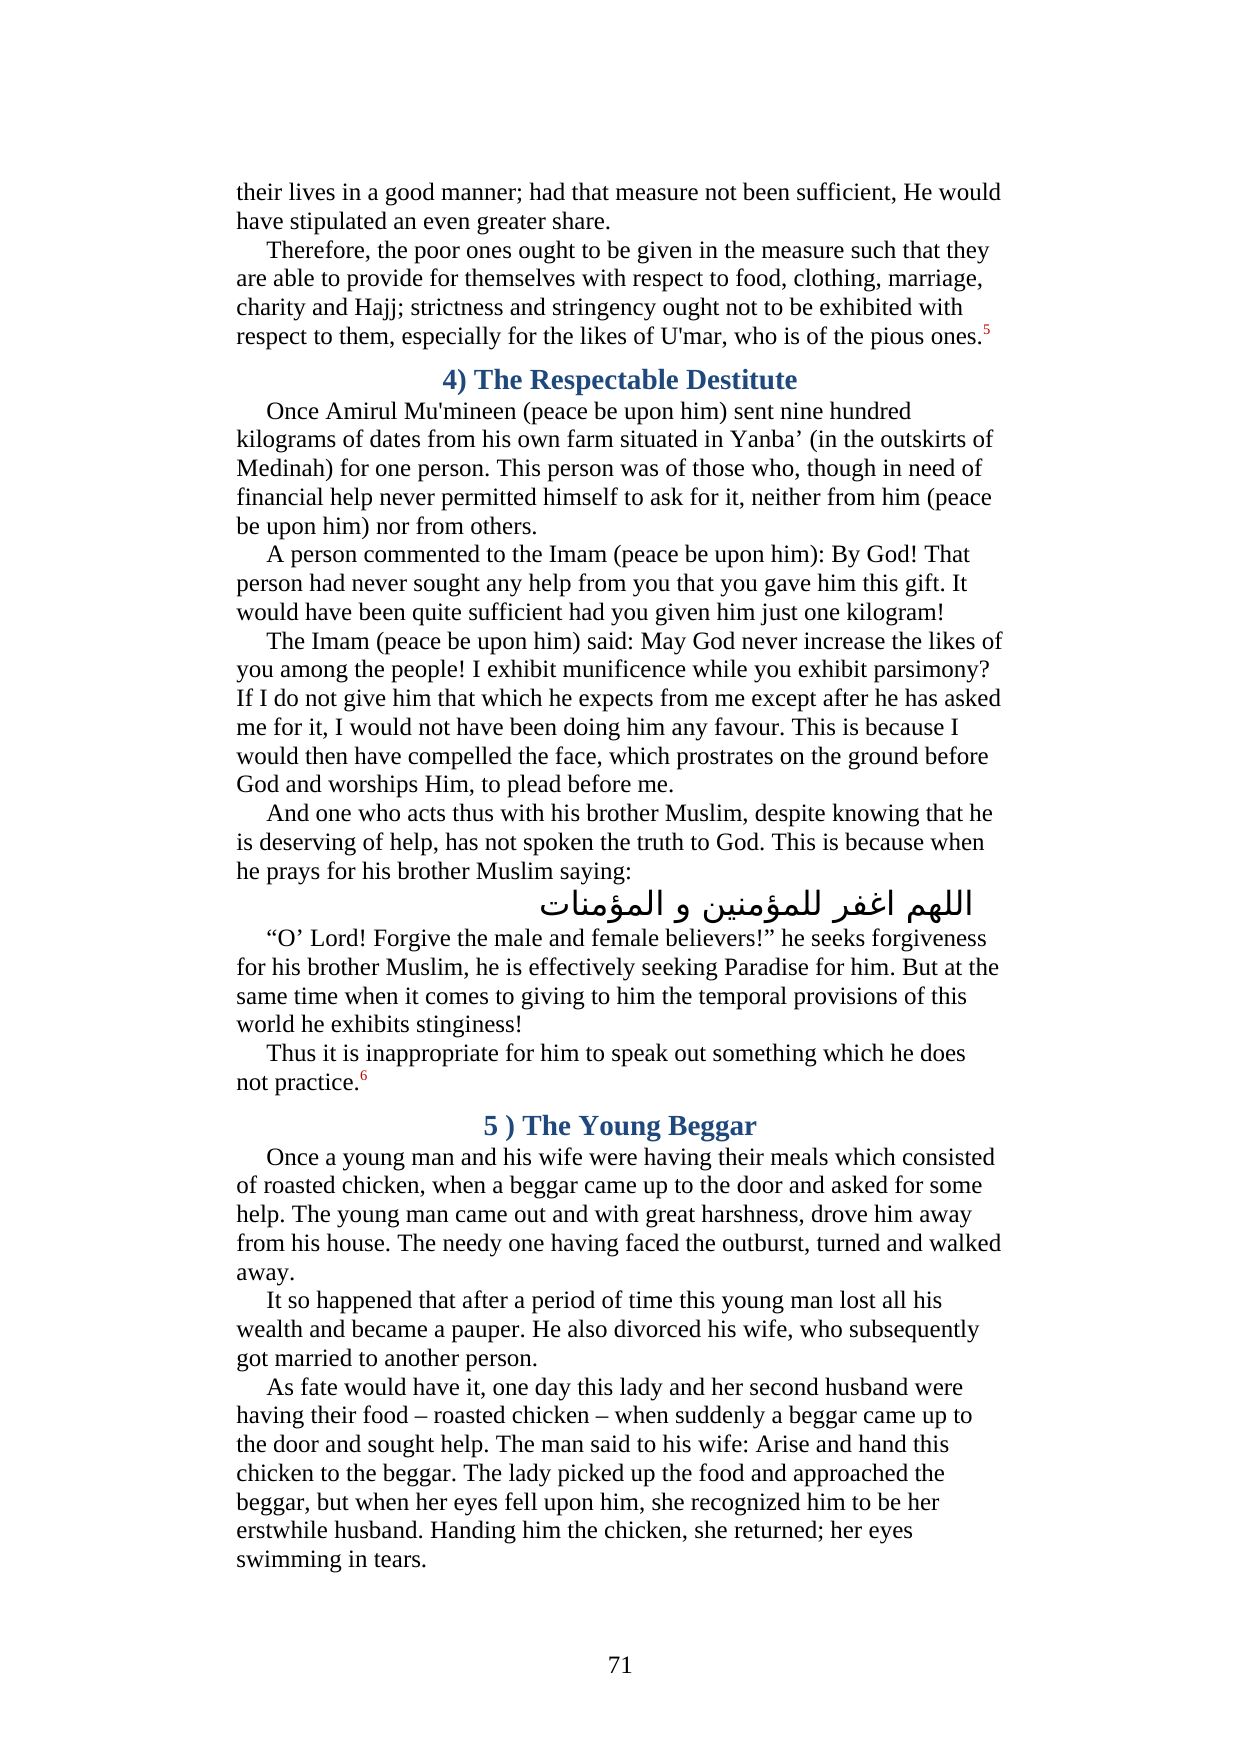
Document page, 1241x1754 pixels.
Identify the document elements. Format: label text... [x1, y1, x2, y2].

text Therefore, the poor ones ought to be given in the measure such that they are able to provide for themselves with respect to food, clothing, marriage, charity and Hajj; strictness and stringency ought not to be exhibited with respect to them, especially for the likes of U'mar, who is of the pious ones.5 [236, 235, 1004, 350]
subtitle 5 ) The Young Beggar [236, 1108, 1004, 1142]
subtitle 4) The Respectable Destitute [236, 362, 1004, 396]
text A person commented to the Imam (peace be upon him): By God! That person had never sought any help from you that you gave him this gift. It would have been quite sufficient had you given him just one kilogram! [236, 539, 1004, 626]
text Once Amirul Mu'mineen (peace be upon him) sent nine hundred kilograms of dates from his own farm situated in Yanba’ (in the outskirts of Medinah) for one person. This person was of those who, though in need of financial help never permitted himself to ask for it, neither from him (peace be upon him) nor from others. [236, 396, 1004, 539]
text Once a young man and his wife were having their meals which consisted of roasted chicken, when a beggar came up to the door and asked for some help. The young man came out and with great harshness, drove him away from his house. The needy one having faced the outburst, turned and walked away. [236, 1142, 1004, 1286]
text The Imam (peace be upon him) said: May God never increase the likes of you among the people! I exhibit munificence while you exhibit parsimony? If I do not give him that which he expects from me except after he has asked me for it, I would not have been doing him any favour. This is because I would then have compelled the face, which prostrates on the ground before God and worships Him, to plead before me. [236, 626, 1004, 798]
text Thus it is inappropriate for him to speak out something which he does not practice.6 [236, 1038, 1004, 1096]
text It so happened that after a period of time this young man lost all his wealth and became a pauper. He also divorced his wife, who subsequently got married to another person. [236, 1286, 1004, 1372]
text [236, 177, 1004, 235]
text As fate would have it, one day this lady and her second husband were having their food – roasted chicken – when suddenly a beggar came up to the door and sought help. The man said to his wife: Arise and hand this chicken to the beggar. The lady picked up the food and approached the beggar, but when her eyes fell upon him, she recognized him to be her erstwhile husband. Handing him the chicken, she returned; her eyes swimming in tears. [236, 1372, 1004, 1573]
text And one who acts thus with his brother Muslim, despite knowing that he is deserving of help, has not spoken the truth to God. This is because when he prays for his brother Muslim saying: [236, 798, 1004, 884]
text “O’ Lord! Forgive the male and female believers!” he seeks forgiveness for his brother Muslim, he is effectively seeking Paradise for him. But at the same time when it comes to giving to him the temporal provisions of this world he exhibits stinginess! [236, 923, 1004, 1038]
text اللهم اغفر للمؤمنين و المؤمنات [236, 884, 1004, 923]
